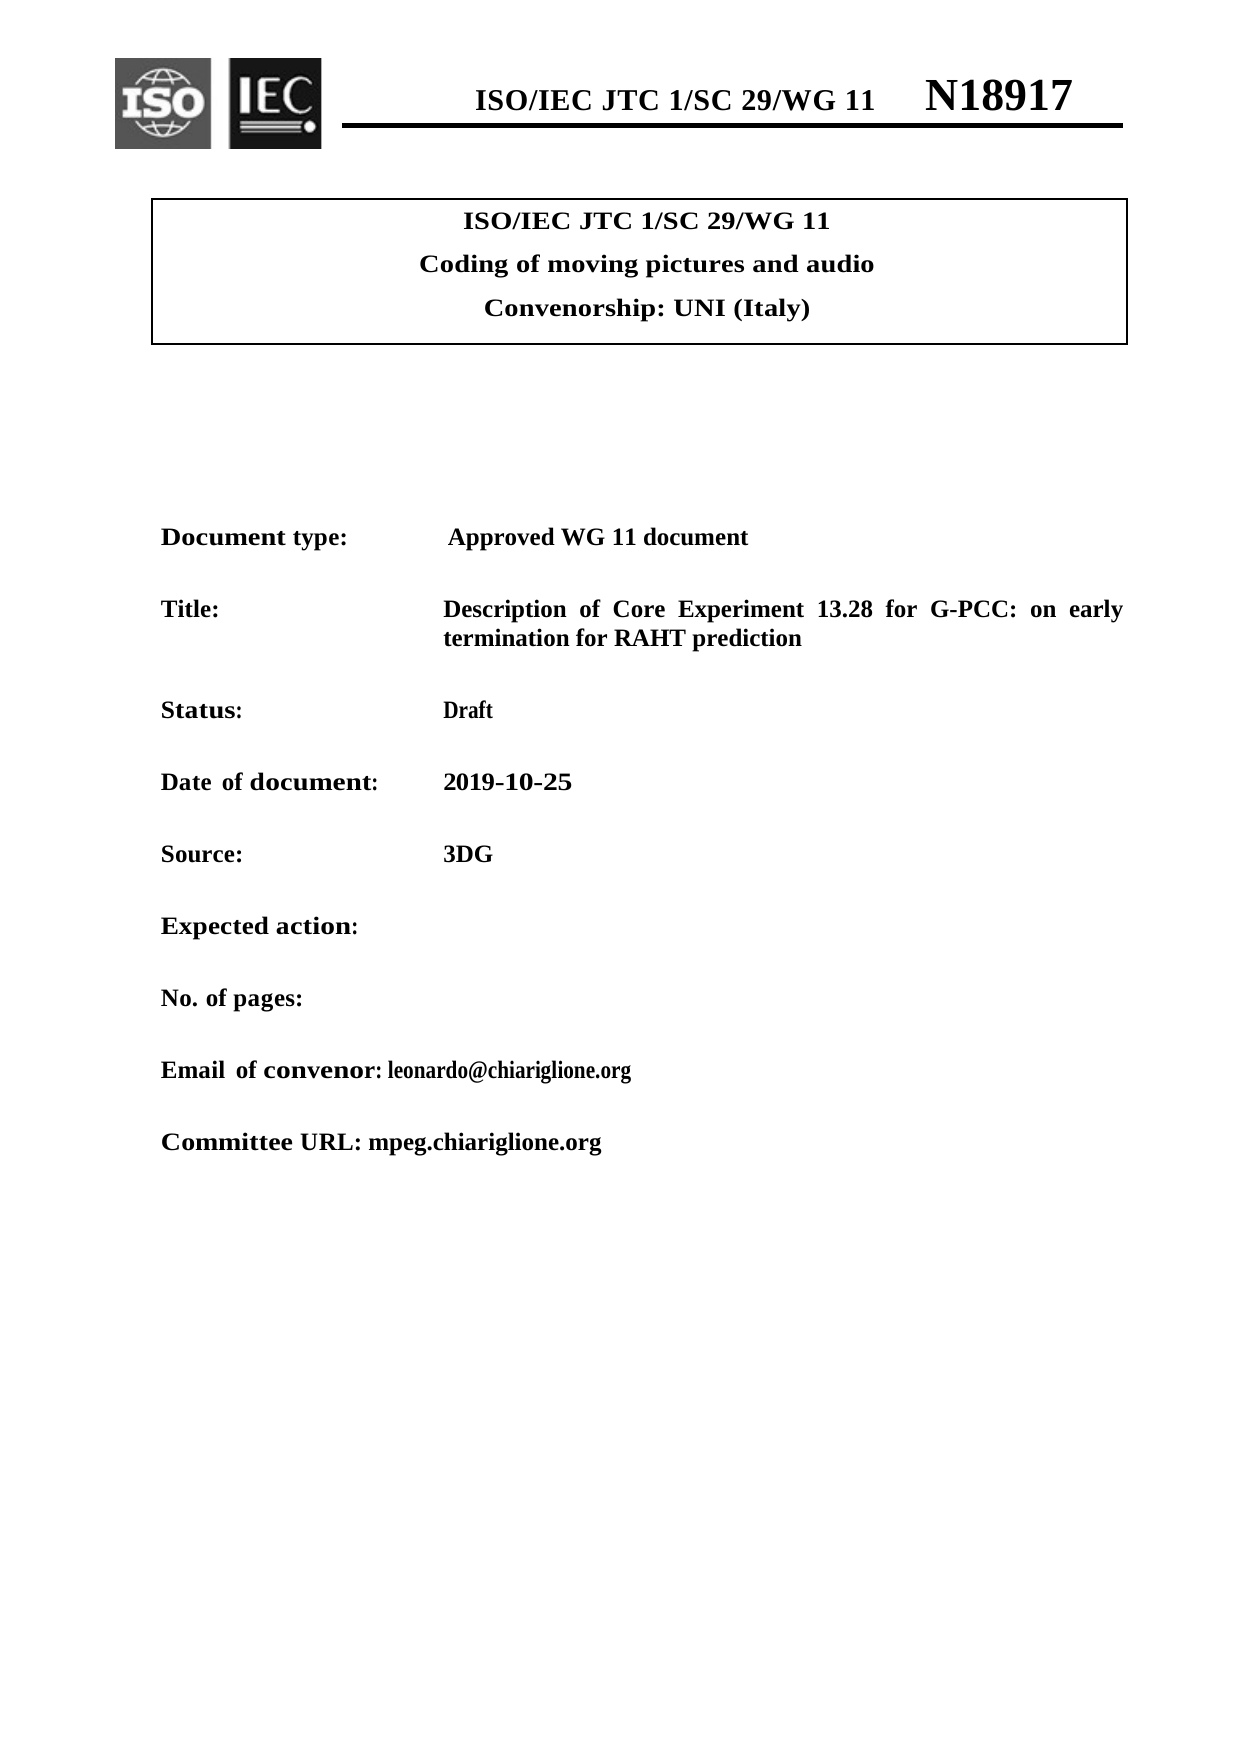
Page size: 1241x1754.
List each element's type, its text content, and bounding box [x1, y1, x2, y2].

text No. of pages: [161, 983, 1124, 1012]
picture [115, 58, 322, 149]
text Email of convenor: leonardo@chiariglione.org [161, 1055, 1124, 1083]
text Title: Description of Core Experiment 13.28 for G-PCC: on early termination for RAHT prediction [161, 594, 1124, 652]
text Status: Draft [161, 695, 1124, 724]
text Date of document: 2019-10-25 [161, 767, 1124, 796]
text Source: 3DG [161, 839, 1124, 868]
text Committee URL: mpeg.chiariglione.org [161, 1127, 1124, 1156]
text Document type: Approved WG 11 document [161, 522, 1124, 551]
text Expected action: [161, 911, 1124, 939]
